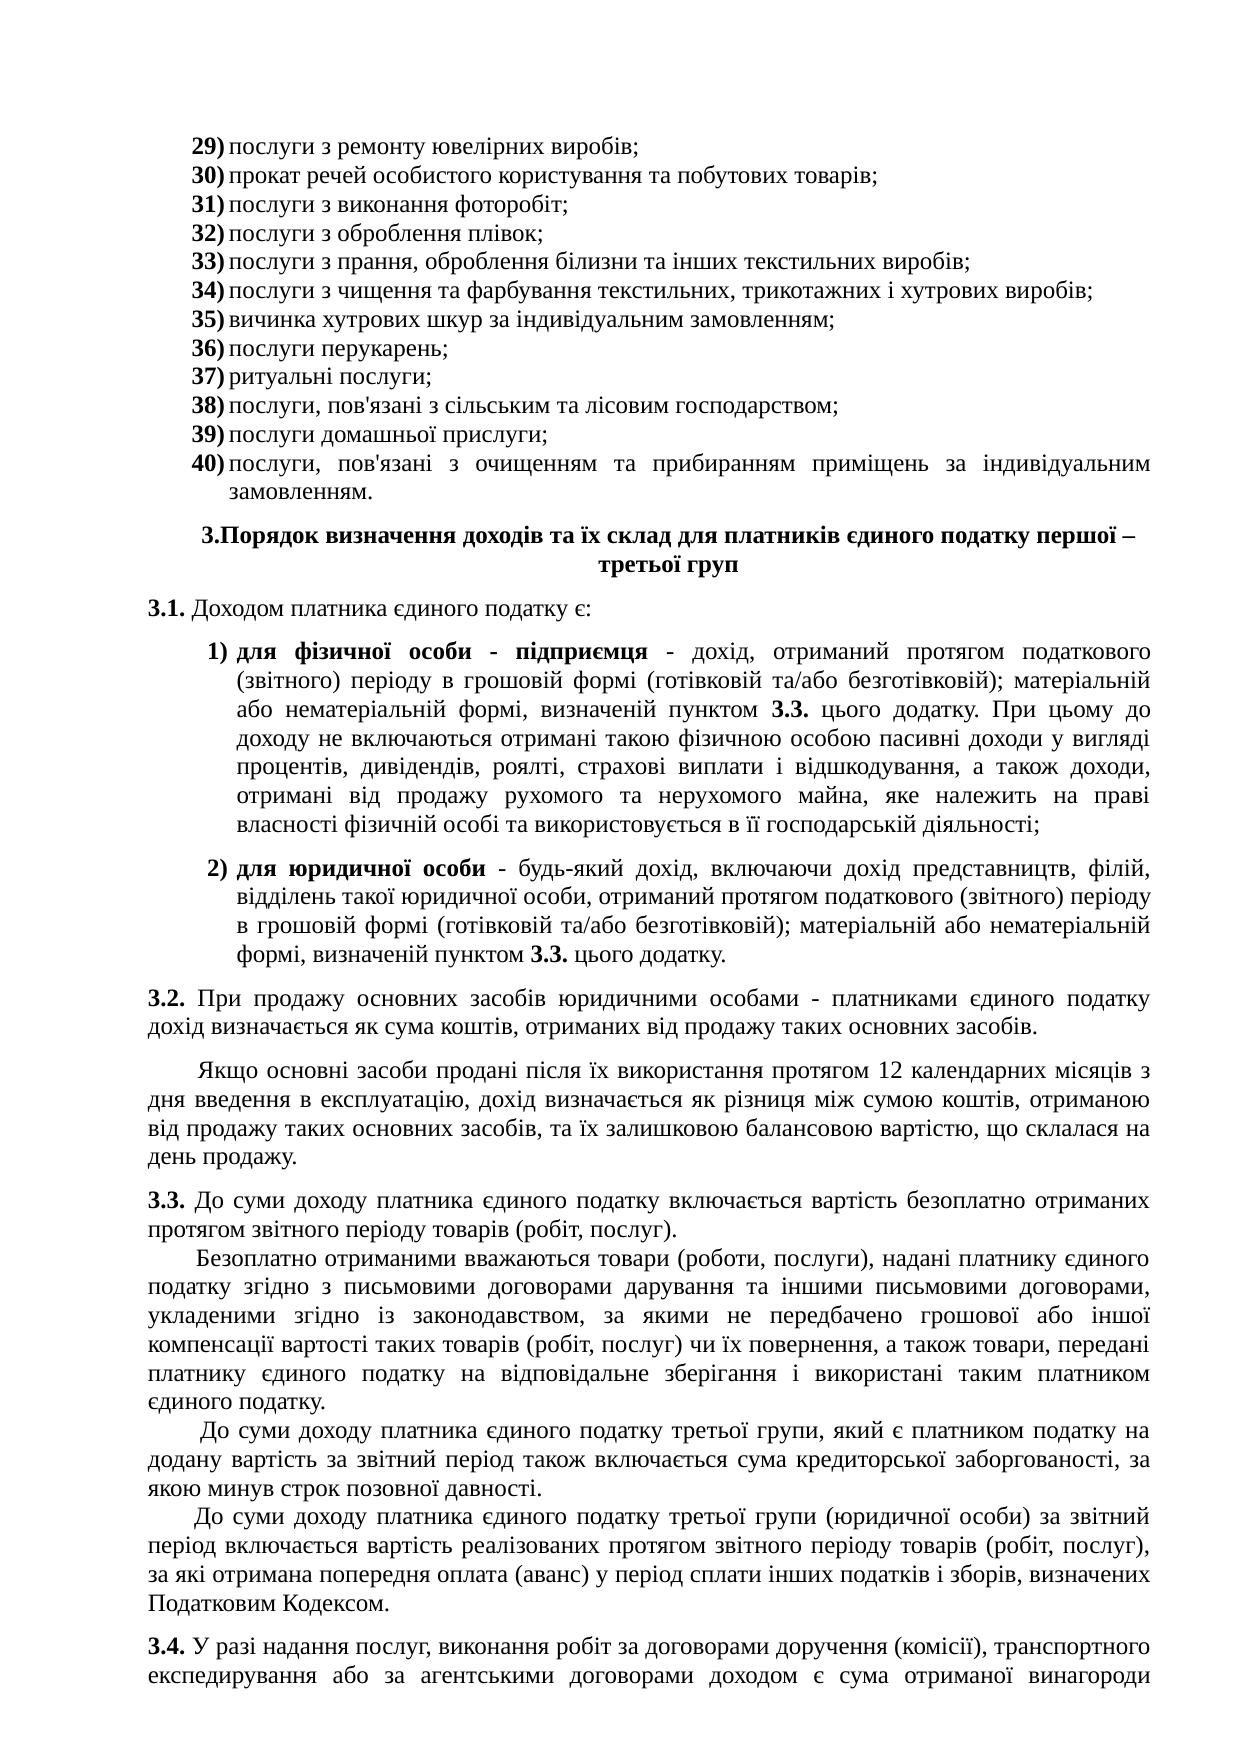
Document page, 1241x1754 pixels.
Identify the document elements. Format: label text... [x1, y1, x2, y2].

text 3.1. Доходом платника єдиного податку є: [148, 593, 1152, 621]
list вичинка хутрових шкур за індивідуальним замовленням; [191, 304, 1152, 333]
list прокат речей особистого користування та побутових товарів; [191, 160, 1152, 189]
text 3.Порядок визначення доходів та їх склад для платників єдиного податку першої – третьої груп [185, 520, 1152, 578]
text Якщо основні засоби продані після їх використання протягом 12 календарних місяців з дня введення в експлуатацію, дохід визначається як різниця між сумою коштів, отриманою від продажу таких основних засобів, та їх залишковою балансовою вартістю, що склалася на день продажу. [148, 1055, 1152, 1170]
text 3.2. При продажу основних засобів юридичними особами - платниками єдиного податку дохід визначається як сума коштів, отриманих від продажу таких основних засобів. [148, 983, 1152, 1040]
text Безоплатно отриманими вважаються товари (роботи, послуги), надані платнику єдиного податку згідно з письмовими договорами дарування та іншими письмовими договорами, укладеними згідно із законодавством, за якими не передбачено грошової або іншої компенсації вартості таких товарів (робіт, послуг) чи їх повернення, а також товари, передані платнику єдиного податку на відповідальне зберігання і використані таким платником єдиного податку. [148, 1243, 1152, 1415]
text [148, 1631, 1152, 1689]
list послуги з оброблення плівок; [191, 218, 1152, 246]
list послуги з чищення та фарбування текстильних, трикотажних і хутрових виробів; [191, 275, 1152, 304]
list послуги з виконання фоторобіт; [191, 189, 1152, 218]
list для фізичної особи - підприємця - дохід, отриманий протягом податкового (звітного) періоду в грошовій формі (готівковій та/або безготівковій); матеріальній або нематеріальній формі, визначеній пунктом 3.3. цього додатку. При цьому до доходу не включаються отримані такою фізичною особою пасивні доходи у вигляді процентів, дивідендів, роялті, страхові виплати і відшкодування, а також доходи, отримані від продажу рухомого та нерухомого майна, яке належить на праві власності фізичній особі та використовується в її господарській діяльності; [207, 636, 1152, 838]
list послуги з ремонту ювелірних виробів; [191, 131, 1152, 160]
list послуги перукарень; [191, 333, 1152, 361]
list послуги з прання, оброблення білизни та інших текстильних виробів; [191, 246, 1152, 275]
text До суми доходу платника єдиного податку третьої групи, який є платником податку на додану вартість за звітний період також включається сума кредиторської заборгованості, за якою минув строк позовної давності. [148, 1415, 1152, 1501]
list для юридичної особи - будь-який дохід, включаючи дохід представництв, філій, відділень такої юридичної особи, отриманий протягом податкового (звітного) періоду в грошовій формі (готівковій та/або безготівковій); матеріальній або нематеріальній формі, визначеній пунктом 3.3. цього додатку. [207, 853, 1152, 968]
list ритуальні послуги; [191, 361, 1152, 390]
text 3.3. До суми доходу платника єдиного податку включається вартість безоплатно отриманих протягом звітного періоду товарів (робіт, послуг). [148, 1185, 1152, 1243]
list послуги, пов'язані з сільським та лісовим господарством; [191, 390, 1152, 419]
list послуги домашньої прислуги; [191, 419, 1152, 448]
text До суми доходу платника єдиного податку третьої групи (юридичної особи) за звітний період включається вартість реалізованих протягом звітного періоду товарів (робіт, послуг), за які отримана попередня оплата (аванс) у період сплати інших податків і зборів, визначених Податковим Кодексом. [148, 1501, 1152, 1616]
list послуги, пов'язані з очищенням та прибиранням приміщень за індивідуальним замовленням. [191, 448, 1152, 505]
